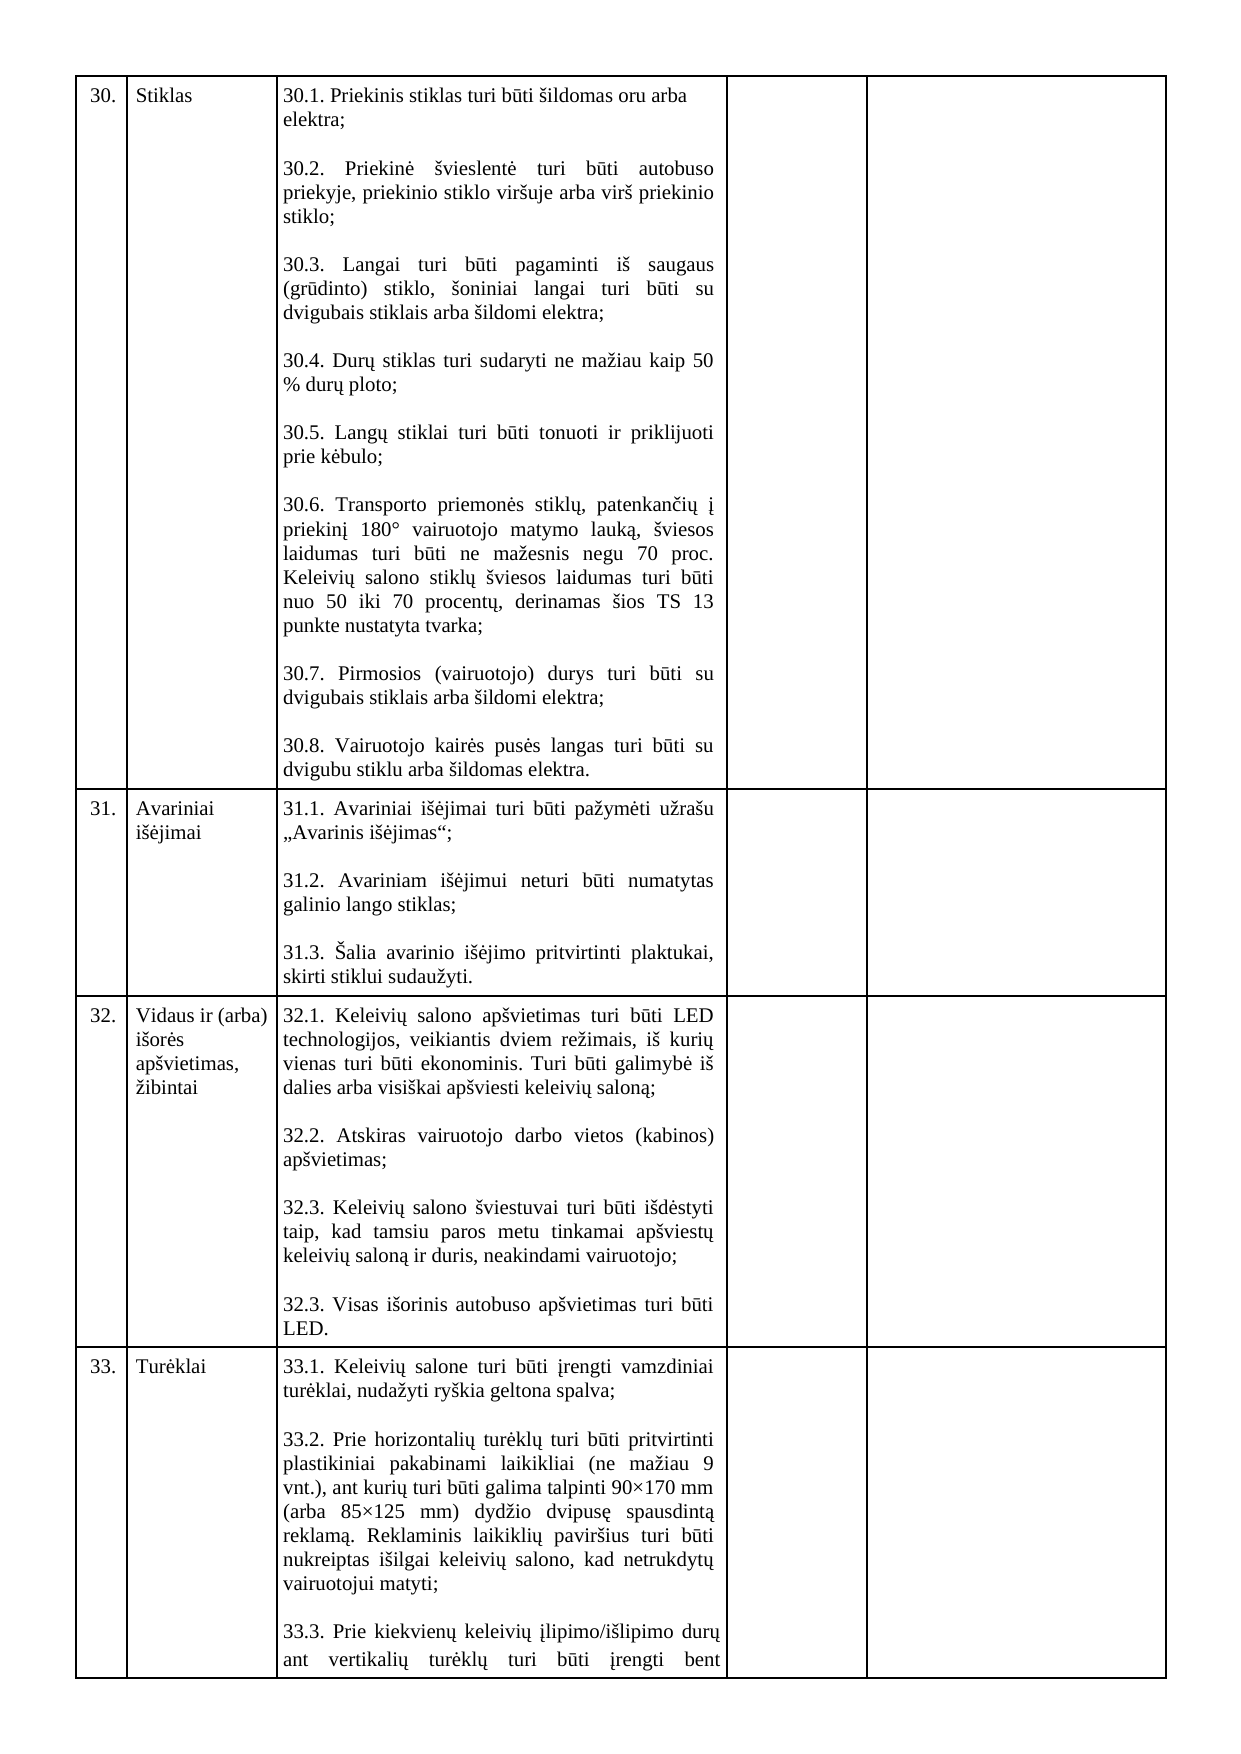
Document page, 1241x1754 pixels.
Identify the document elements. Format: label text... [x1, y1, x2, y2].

table_cell Avariniai išėjimai [128, 790, 276, 994]
table_cell Turėklai [128, 1348, 276, 1677]
table_cell [728, 790, 866, 994]
table_cell 31.1. Avariniai išėjimai turi būti pažymėti užrašu „Avarinis išėjimas“; 31.2. Avariniam išėjimui neturi būti numatytas galinio lango stiklas; 31.3. Šalia avarinio išėjimo pritvirtinti plaktukai, skirti stiklui sudaužyti. [278, 790, 726, 994]
table_cell [728, 1348, 866, 1677]
table_cell [728, 77, 866, 787]
table_cell 31. [77, 790, 126, 994]
table_cell 30. [77, 77, 126, 787]
table_cell Stiklas [128, 77, 276, 787]
table_cell 30.1. Priekinis stiklas turi būti šildomas oru arba elektra; 30.2. Priekinė švieslentė turi būti autobuso priekyje, priekinio stiklo viršuje arba virš priekinio stiklo; 30.3. Langai turi būti pagaminti iš saugaus (grūdinto) stiklo, šoniniai langai turi būti su dvigubais stiklais arba šildomi elektra; 30.4. Durų stiklas turi sudaryti ne mažiau kaip 50 % durų ploto; 30.5. Langų stiklai turi būti tonuoti ir priklijuoti prie kėbulo; 30.6. Transporto priemonės stiklų, patenkančių į priekinį 180° vairuotojo matymo lauką, šviesos laidumas turi būti ne mažesnis negu 70 proc. Keleivių salono stiklų šviesos laidumas turi būti nuo 50 iki 70 procentų, derinamas šios TS 13 punkte nustatyta tvarka; 30.7. Pirmosios (vairuotojo) durys turi būti su dvigubais stiklais arba šildomi elektra; 30.8. Vairuotojo kairės pusės langas turi būti su dvigubu stiklu arba šildomas elektra. [278, 77, 726, 787]
table_cell [728, 997, 866, 1346]
table_cell [868, 997, 1165, 1346]
table_cell Vidaus ir (arba) išorės apšvietimas, žibintai [128, 997, 276, 1346]
table_cell [868, 790, 1165, 994]
table_cell 32. [77, 997, 126, 1346]
table_cell 32.1. Keleivių salono apšvietimas turi būti LED technologijos, veikiantis dviem režimais, iš kurių vienas turi būti ekonominis. Turi būti galimybė iš dalies arba visiškai apšviesti keleivių saloną; 32.2. Atskiras vairuotojo darbo vietos (kabinos) apšvietimas; 32.3. Keleivių salono šviestuvai turi būti išdėstyti taip, kad tamsiu paros metu tinkamai apšviestų keleivių saloną ir duris, neakindami vairuotojo; 32.3. Visas išorinis autobuso apšvietimas turi būti LED. [278, 997, 726, 1346]
table_cell [868, 77, 1165, 787]
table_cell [278, 1348, 726, 1677]
table_cell [868, 1348, 1165, 1677]
table_cell 33. [77, 1348, 126, 1677]
